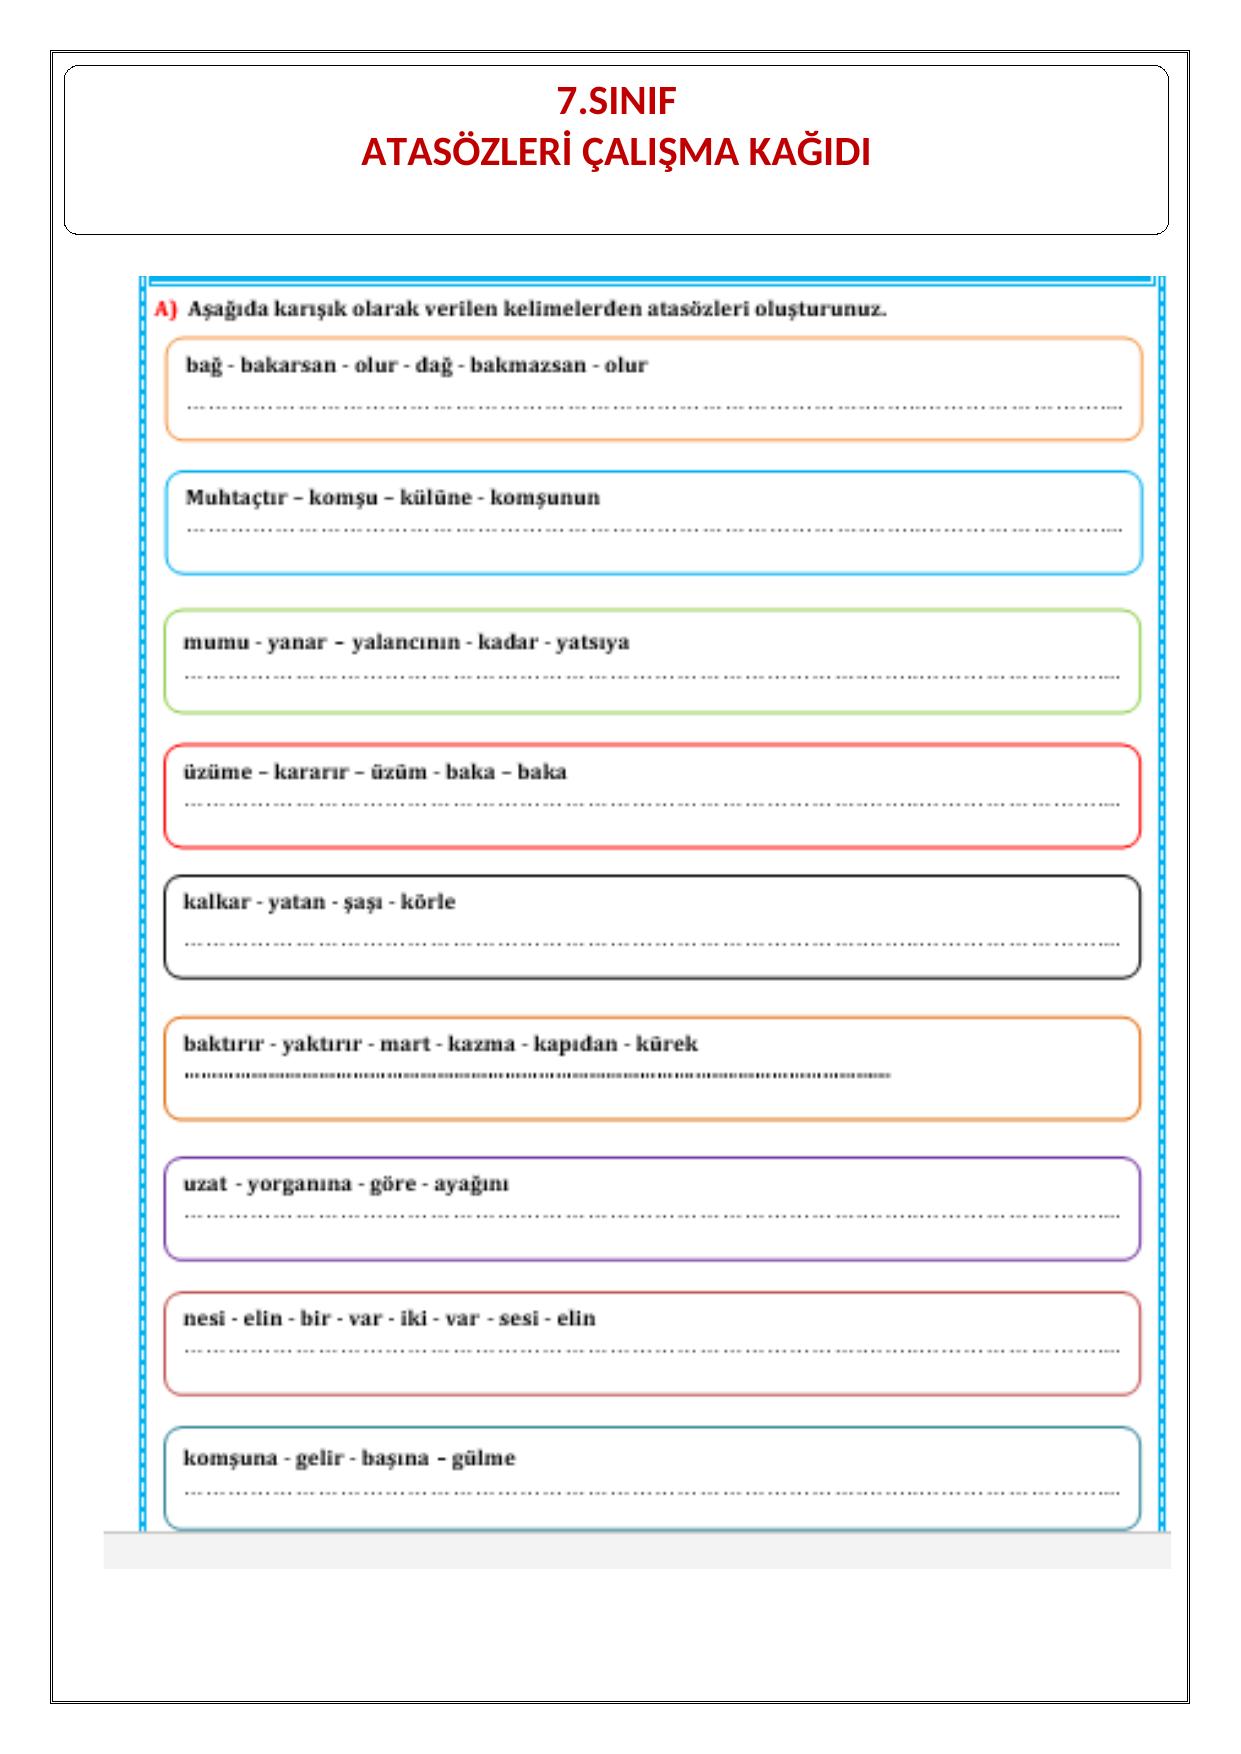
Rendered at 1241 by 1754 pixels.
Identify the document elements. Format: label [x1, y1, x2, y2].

picture [103, 276, 1172, 1569]
